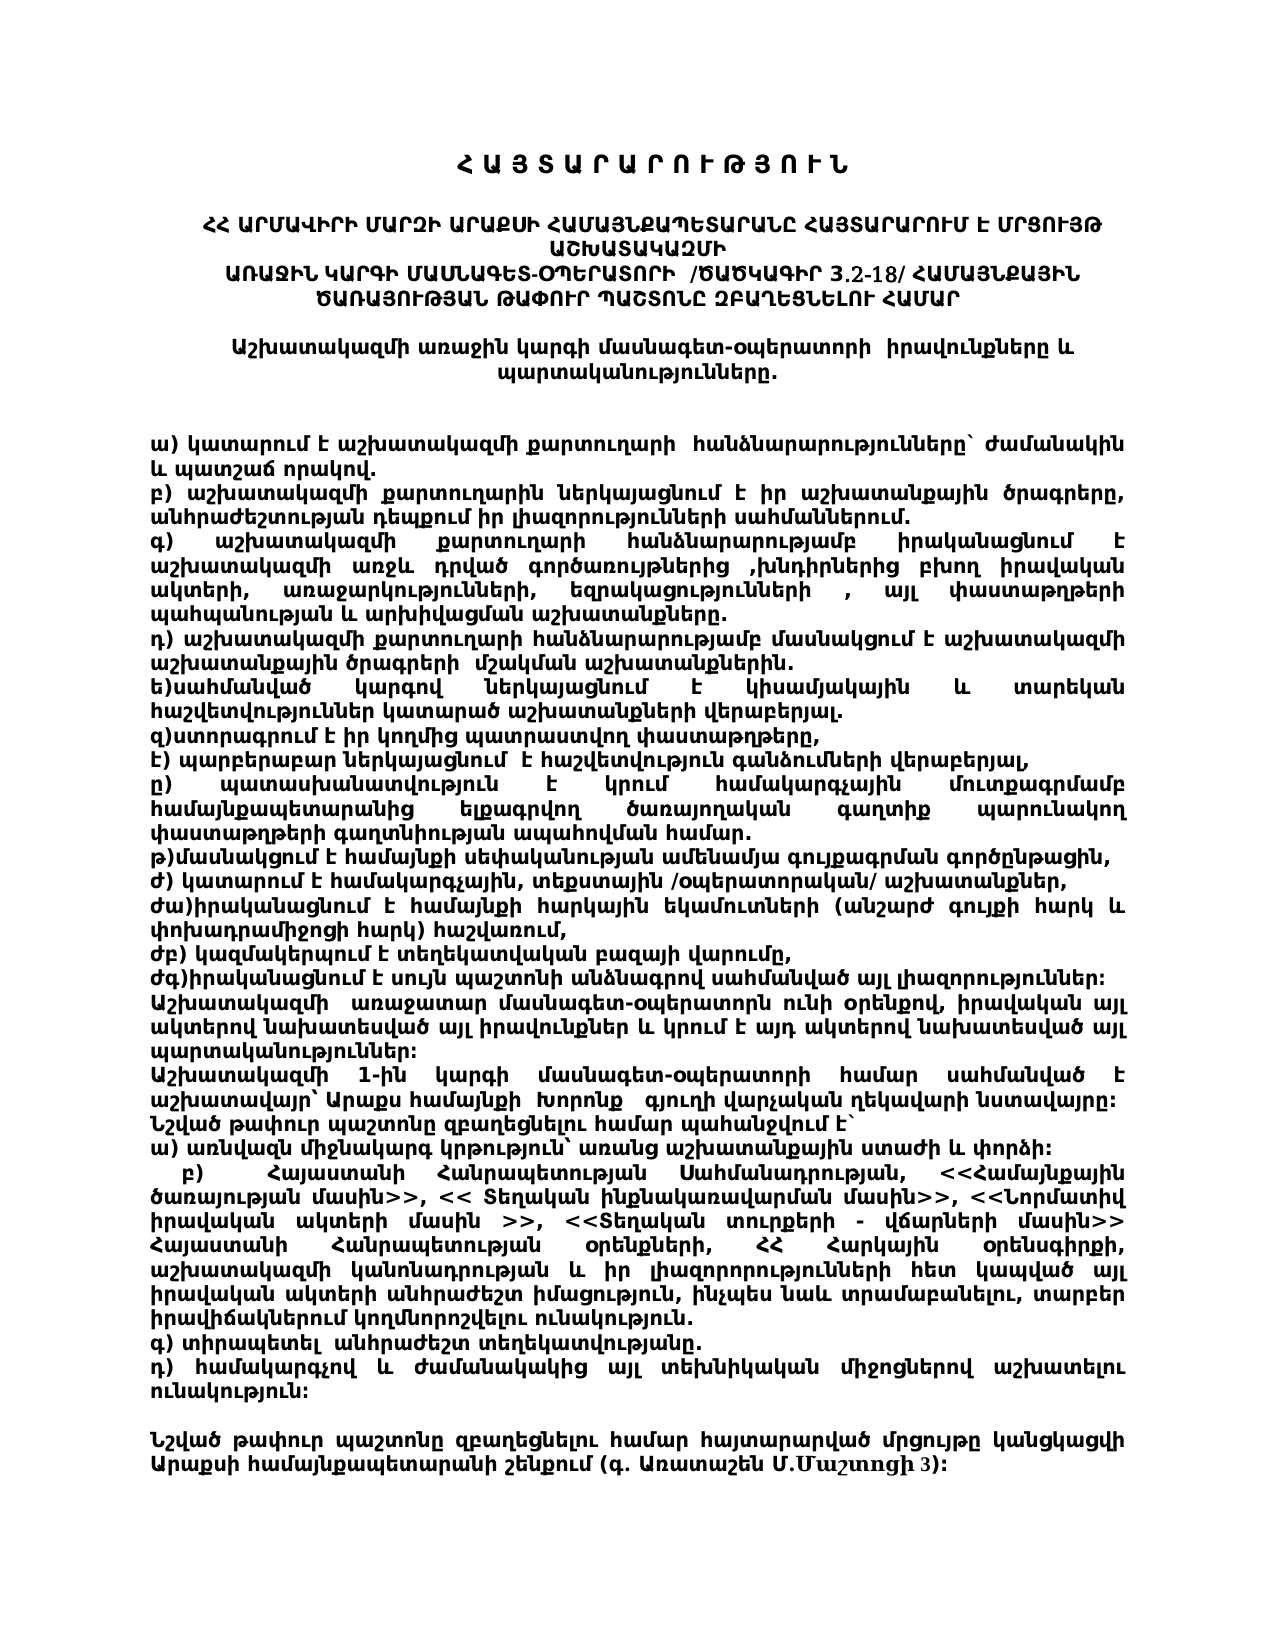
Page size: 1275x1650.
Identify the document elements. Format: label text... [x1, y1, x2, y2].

text Աշխատակազմի առաջին կարգի մասնագետ-օպերատորի իրավունքները և պարտականությունները. [150, 335, 1125, 384]
text Հ Ա Յ Տ Ա Ր Ա Ր Ո Ւ Թ Յ Ո Ւ Ն [150, 150, 1125, 179]
text բ) Հայաստանի Հանրապետության Սահմանադրության, <<Համայնքային ծառայության մասին>>, << Տեղական ինքնակառավարման մասին>>, <<Նորմատիվ իրավական ակտերի մասին >>, <<Տեղական տուրքերի - վճարների մասին>> Հայաստանի Հանրապետության օրենքների, ՀՀ Հարկային օրենսգիրքի, աշխատակազմի կանոնադրության և իր լիազորորությունների հետ կապված այլ իրավական ակտերի անհրաժեշտ իմացություն, ինչպես նաև տրամաբանելու, տարբեր իրավիճակներում կողմնորոշվելու ունակություն. [150, 1161, 1126, 1331]
text ժ) կատարում է համակարգչային, տեքստային /օպերատորական/ աշխատանքներ, [150, 869, 1126, 894]
text դ) աշխատակազմի քարտուղարի հանձնարարությամբ մասնակցում է աշխատակազմի աշխատանքային ծրագրերի մշակման աշխատանքներին. [150, 627, 1126, 675]
text ԱՌԱՋԻՆ ԿԱՐԳԻ ՄԱՍՆԱԳԵՏ-ՕՊԵՐԱՏՈՐԻ /ԾԱԾԿԱԳԻՐ 3․2-18/ ՀԱՄԱՅՆՔԱՅԻՆ ԾԱՌԱՅՈՒԹՅԱՆ ԹԱՓՈՒՐ ՊԱՇՏՈՆԸ ԶԲԱՂԵՑՆԵԼՈՒ ՀԱՄԱՐ [150, 261, 1125, 311]
text ժա)իրականացնում է համայնքի հարկային եկամուտների (անշարժ գույքի հարկ և փոխադրամիջոցի հարկ) հաշվառում, [150, 894, 1126, 942]
text ա) առնվազն միջնակարգ կրթություն՝ առանց աշխատանքային ստաժի և փորձի: [150, 1136, 1126, 1161]
text ա) կատարում է աշխատակազմի քարտուղարի հանձնարարությունները` ժամանակին և պատշաճ որակով. [150, 432, 1126, 481]
text բ) աշխատակազմի քարտուղարին ներկայացնում է իր աշխատանքային ծրագրերը, անհրաժեշտության դեպքում իր լիազորությունների սահմաններում. [150, 481, 1126, 529]
text գ) տիրապետել անհրաժեշտ տեղեկատվությանը. [150, 1331, 1126, 1355]
text զ)ստորագրում է իր կողմից պատրաստվող փաստաթղթերը, [150, 724, 1126, 748]
text գ) աշխատակազմի քարտուղարի հանձնարարությամբ իրականացնում է աշխատակազմի առջև դրված գործառույթներից ,խնդիրներից բխող իրավական ակտերի, առաջարկությունների, եզրակացությունների , այլ փաստաթղթերի պահպանության և արխիվացման աշխատանքները. [150, 529, 1126, 627]
text ը) պատասխանատվություն է կրում համակարգչային մուտքագրմամբ համայնքապետարանից ելքագրվող ծառայողական գաղտիք պարունակող փաստաթղթերի գաղտնիության ապահովման համար. [150, 772, 1126, 845]
text է) պարբերաբար ներկայացնում է հաշվետվություն գանձումների վերաբերյալ, [150, 748, 1126, 772]
text Նշված թափուր պաշտոնը զբաղեցնելու համար պահանջվում է` [150, 1112, 1126, 1136]
text Աշխատակազմի 1-ին կարգի մասնագետ-օպերատորի համար սահմանված է աշխատավայր՝ Արաքս համայնքի Խորոնք գյուղի վարչական ղեկավարի նստավայրը: [150, 1063, 1126, 1112]
text ժբ) կազմակերպում է տեղեկատվական բազայի վարումը, [150, 942, 1126, 966]
text Նշված թափուր պաշտոնը զբաղեցնելու համար հայտարարված մրցույթը կանցկացվի Արաքսի համայնքապետարանի շենքում (գ․ Առատաշեն Մ․Մաշտոցի 3): [150, 1428, 1126, 1476]
text ե)սահմանված կարգով ներկայացնում է կիսամյակային և տարեկան հաշվետվություններ կատարած աշխատանքների վերաբերյալ. [150, 675, 1126, 724]
text դ) համակարգչով և ժամանակակից այլ տեխնիկական միջոցներով աշխատելու ունակություն։ [150, 1355, 1126, 1403]
text ՀՀ ԱՐՄԱՎԻՐԻ ՄԱՐԶԻ ԱՐԱՔՍԻ ՀԱՄԱՅՆՔԱՊԵՏԱՐԱՆԸ ՀԱՅՏԱՐԱՐՈՒՄ Է ՄՐՑՈՒՅԹ ԱՇԽԱՏԱԿԱԶՄԻ [150, 213, 1125, 261]
text Աշխատակազմի առաջատար մասնագետ-օպերատորն ունի oրենքով, իրավական այլ ակտերով նախատեսված այլ իրավունքներ և կրում է այդ ակտերով նախատեսված այլ պարտականություններ։ [150, 991, 1126, 1063]
text ժգ)իրականացնում է սույն պաշտոնի անձնագրով սահմանված այլ լիազորություններ։ [150, 966, 1126, 991]
text թ)մասնակցում է համայնքի սեփականության ամենամյա գույքագրման գործընթացին, [150, 845, 1126, 869]
